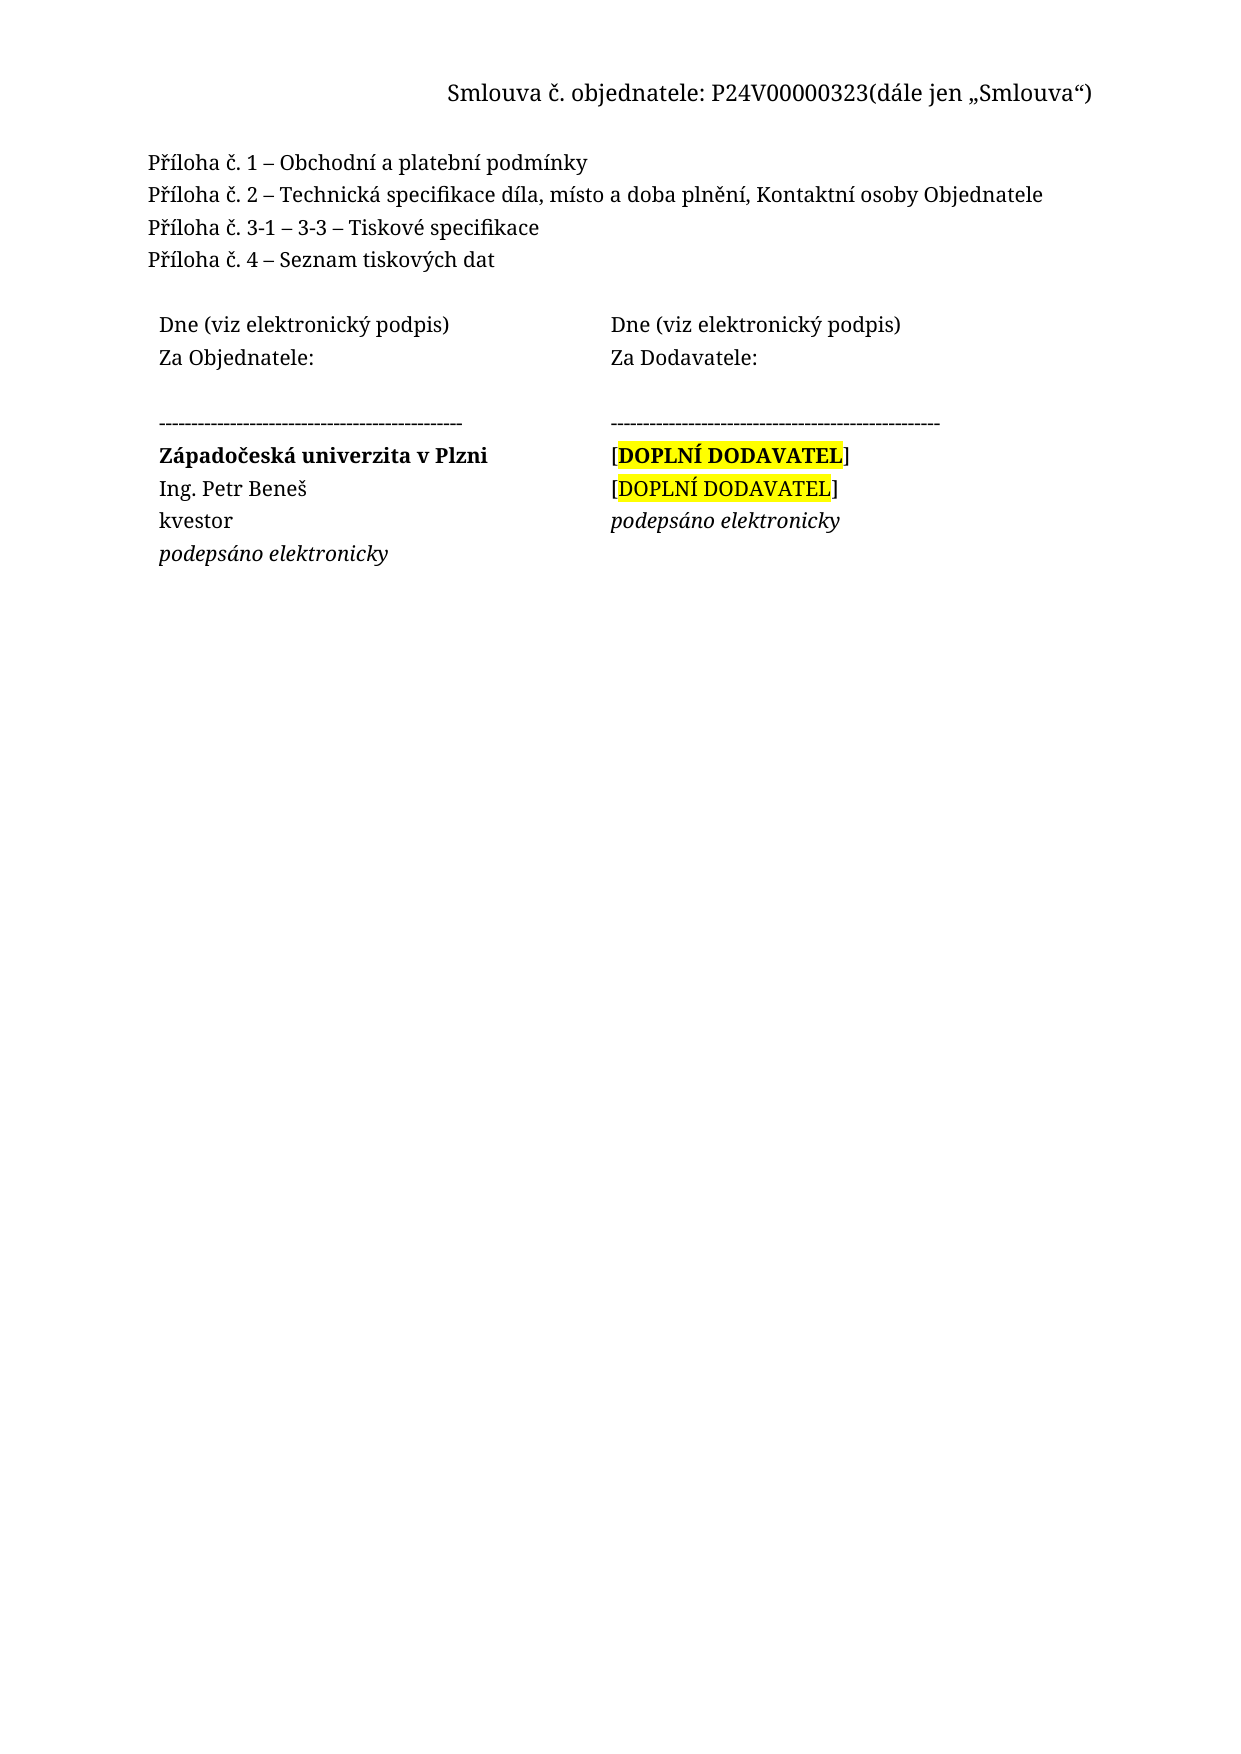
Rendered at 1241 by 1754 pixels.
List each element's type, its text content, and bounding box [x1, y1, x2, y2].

text Příloha č. 2 – Technická specifikace díla, místo a doba plnění, Kontaktní osoby Objednatele [148, 180, 1093, 209]
text Příloha č. 1 – Obchodní a platební podmínky [148, 148, 1093, 176]
text Příloha č. 3-1 – 3-3 – Tiskové specifikace [148, 213, 1093, 241]
text Příloha č. 4 – Seznam tiskových dat [148, 245, 1093, 274]
table_header Dne (viz elektronický podpis) Za Objednatele: ----------------------------------------------- Západočeská univerzita v Plzni Ing. Petr Beneš kvestor podepsáno elektronicky [148, 311, 599, 571]
table_header Dne (viz elektronický podpis) Za Dodavatele: --------------------------------------------------- [DOPLNÍ DODAVATEL] [DOPLNÍ DODAVATEL] podepsáno elektronicky [599, 311, 1051, 571]
